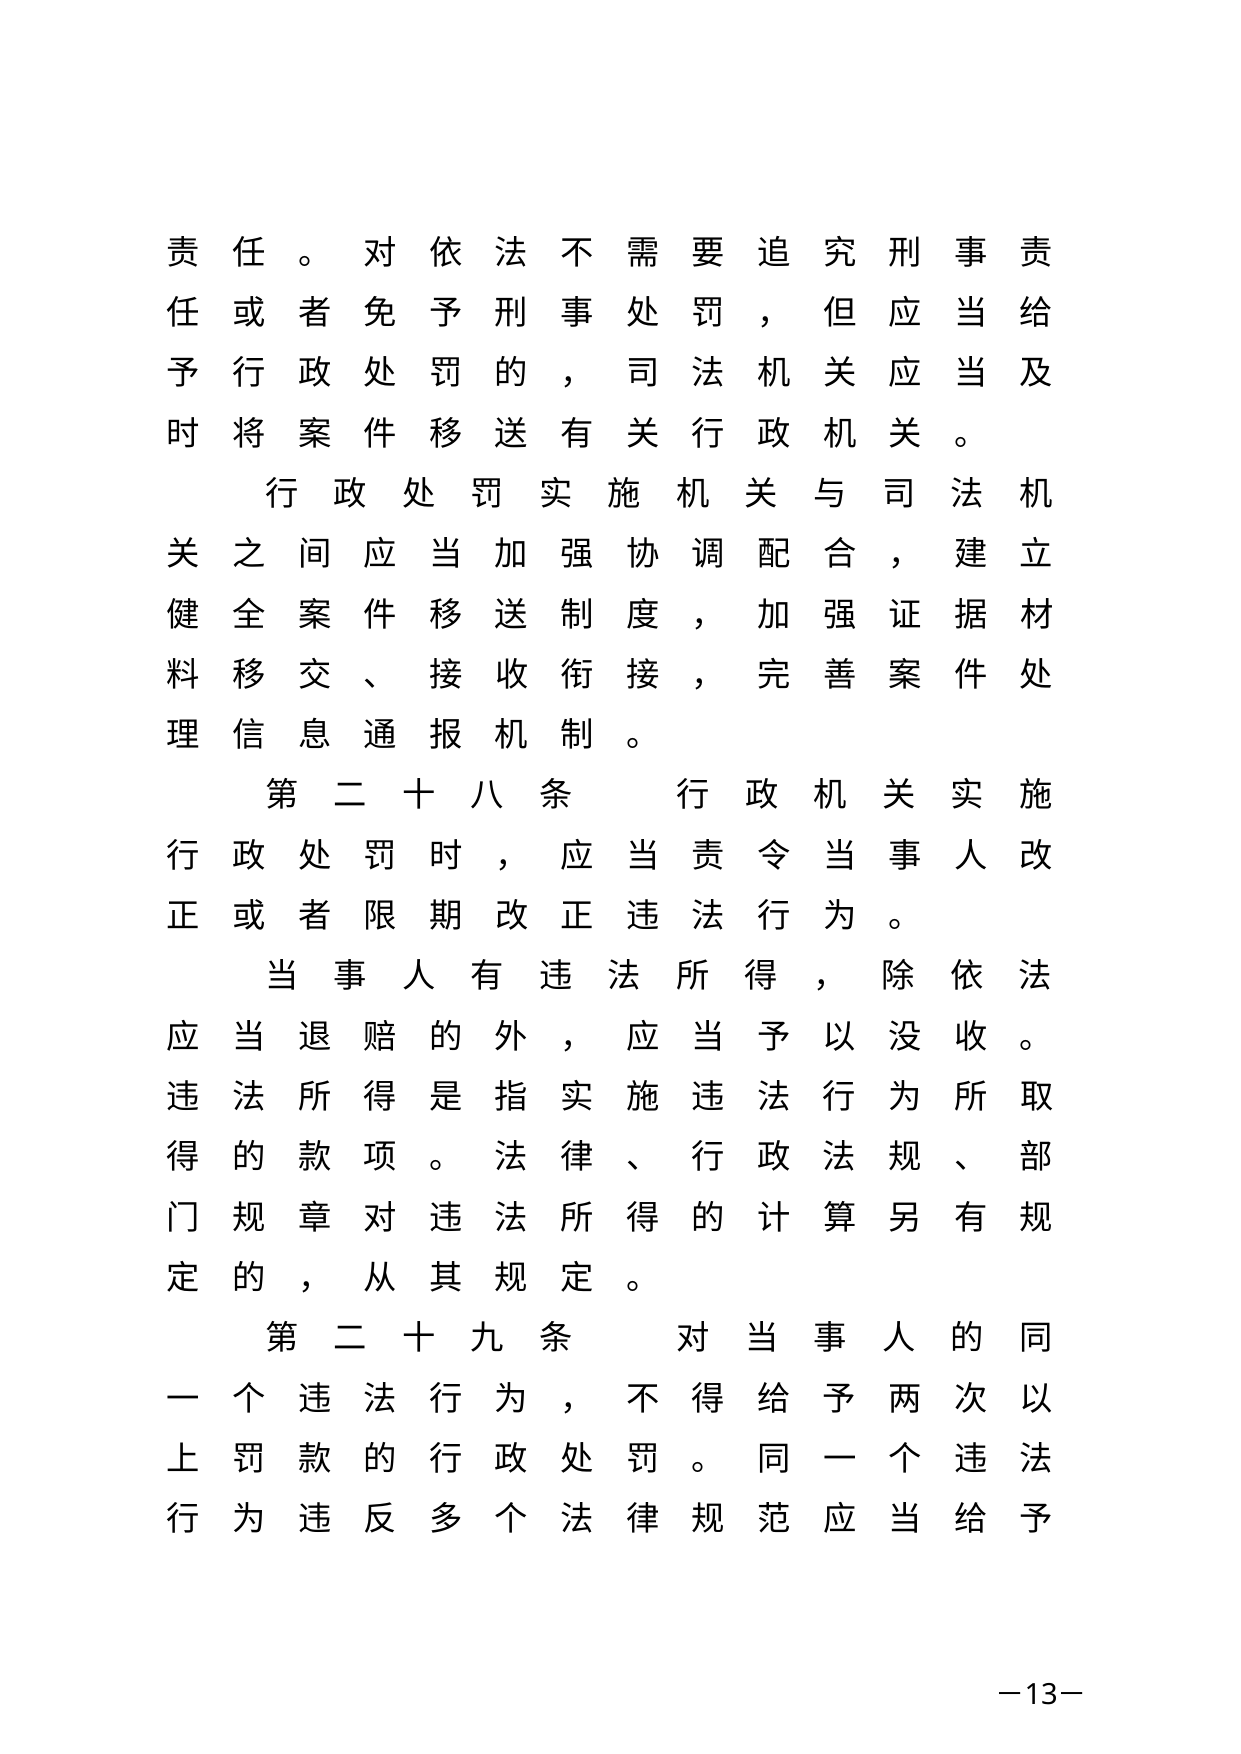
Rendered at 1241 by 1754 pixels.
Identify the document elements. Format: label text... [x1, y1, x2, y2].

text 行政处罚实施机关与司法机关之间应当加强协调配合，建立健全案件移送制度，加强证据材料移交、接收衔接，完善案件处理信息通报机制。 [167, 461, 1085, 762]
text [167, 219, 1085, 461]
text 第二十八条 行政机关实施行政处罚时，应当责令当事人改正或者限期改正违法行为。 [167, 762, 1085, 943]
text 当事人有违法所得，除依法应当退赔的外，应当予以没收。违法所得是指实施违法行为所取得的款项。法律、行政法规、部门规章对违法所得的计算另有规定的，从其规定。 [167, 943, 1085, 1305]
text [167, 1305, 1085, 1546]
